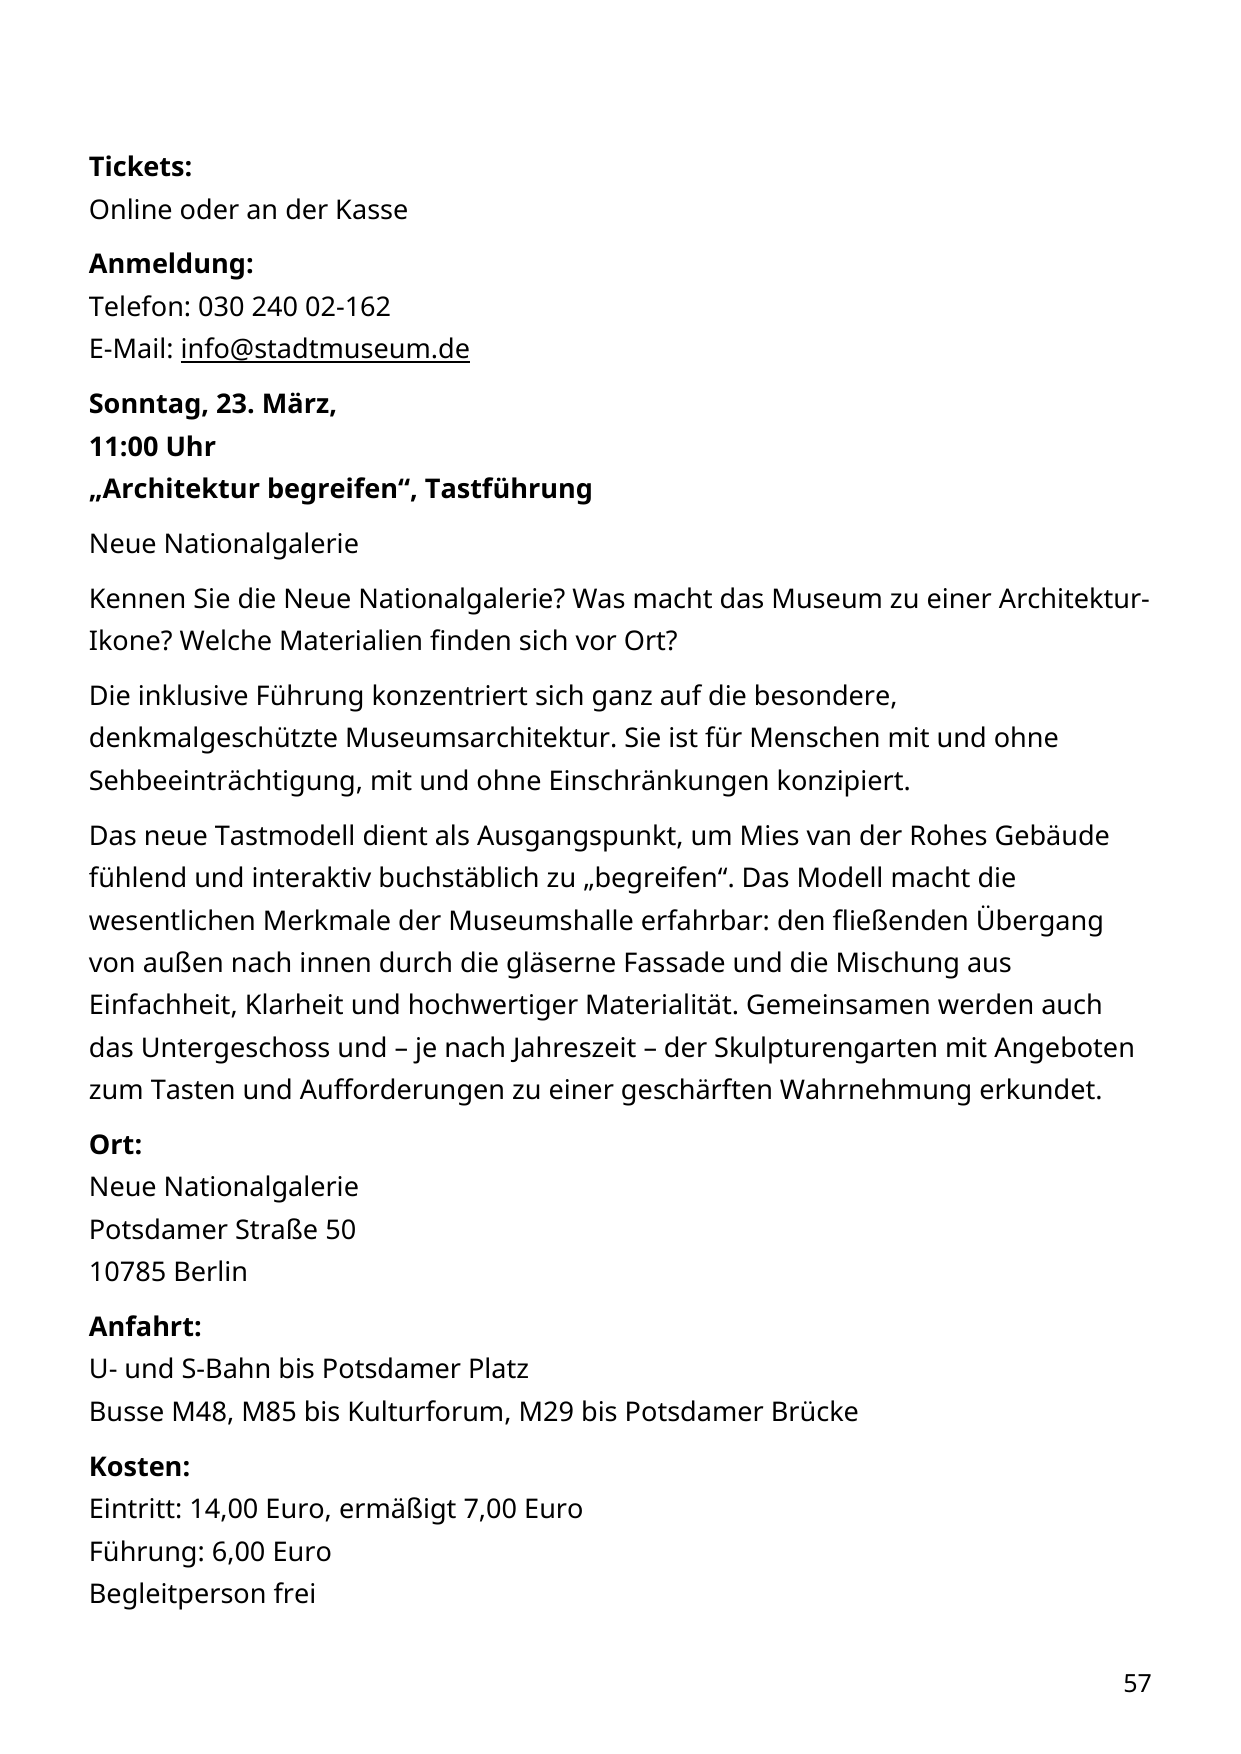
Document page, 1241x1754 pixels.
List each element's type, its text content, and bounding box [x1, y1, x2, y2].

text Tickets: Online oder an der Kasse [89, 148, 1152, 227]
text Anfahrt: U- und S-Bahn bis Potsdamer Platz Busse M48, M85 bis Kulturforum, M29 bis Potsdamer Brücke [89, 1308, 1152, 1429]
text Sonntag, 23. März, 11:00 Uhr „Architektur begreifen“, Tastführung [89, 385, 1152, 506]
text Ort: Neue Nationalgalerie Potsdamer Straße 50 10785 Berlin [89, 1126, 1152, 1289]
text Kennen Sie die Neue Nationalgalerie? Was macht das Museum zu einer Architektur-Ikone? Welche Materialien finden sich vor Ort? [89, 579, 1152, 658]
text Das neue Tastmodell dient als Ausgangspunkt, um Mies van der Rohes Gebäude fühlend und interaktiv buchstäblich zu „begreifen“. Das Modell macht die wesentlichen Merkmale der Museumshalle erfahrbar: den fließenden Übergang von außen nach innen durch die gläserne Fassade und die Mischung aus Einfachheit, Klarheit und hochwertiger Materialität. Gemeinsamen werden auch das Untergeschoss und – je nach Jahreszeit – der Skulpturengarten mit Angeboten zum Tasten und Aufforderungen zu einer geschärften Wahrnehmung erkundet. [89, 816, 1152, 1107]
text Kosten: Eintritt: 14,00 Euro, ermäßigt 7,00 Euro Führung: 6,00 Euro Begleitperson frei [89, 1447, 1152, 1611]
text Neue Nationalgalerie [89, 524, 1152, 561]
text Die inklusive Führung konzentriert sich ganz auf die besondere, denkmalgeschützte Museumsarchitektur. Sie ist für Menschen mit und ohne Sehbeeinträchtigung, mit und ohne Einschränkungen konzipiert. [89, 677, 1152, 798]
text Anmeldung: Telefon: 030 240 02-162 E-Mail: info@stadtmuseum.de [89, 245, 1152, 367]
